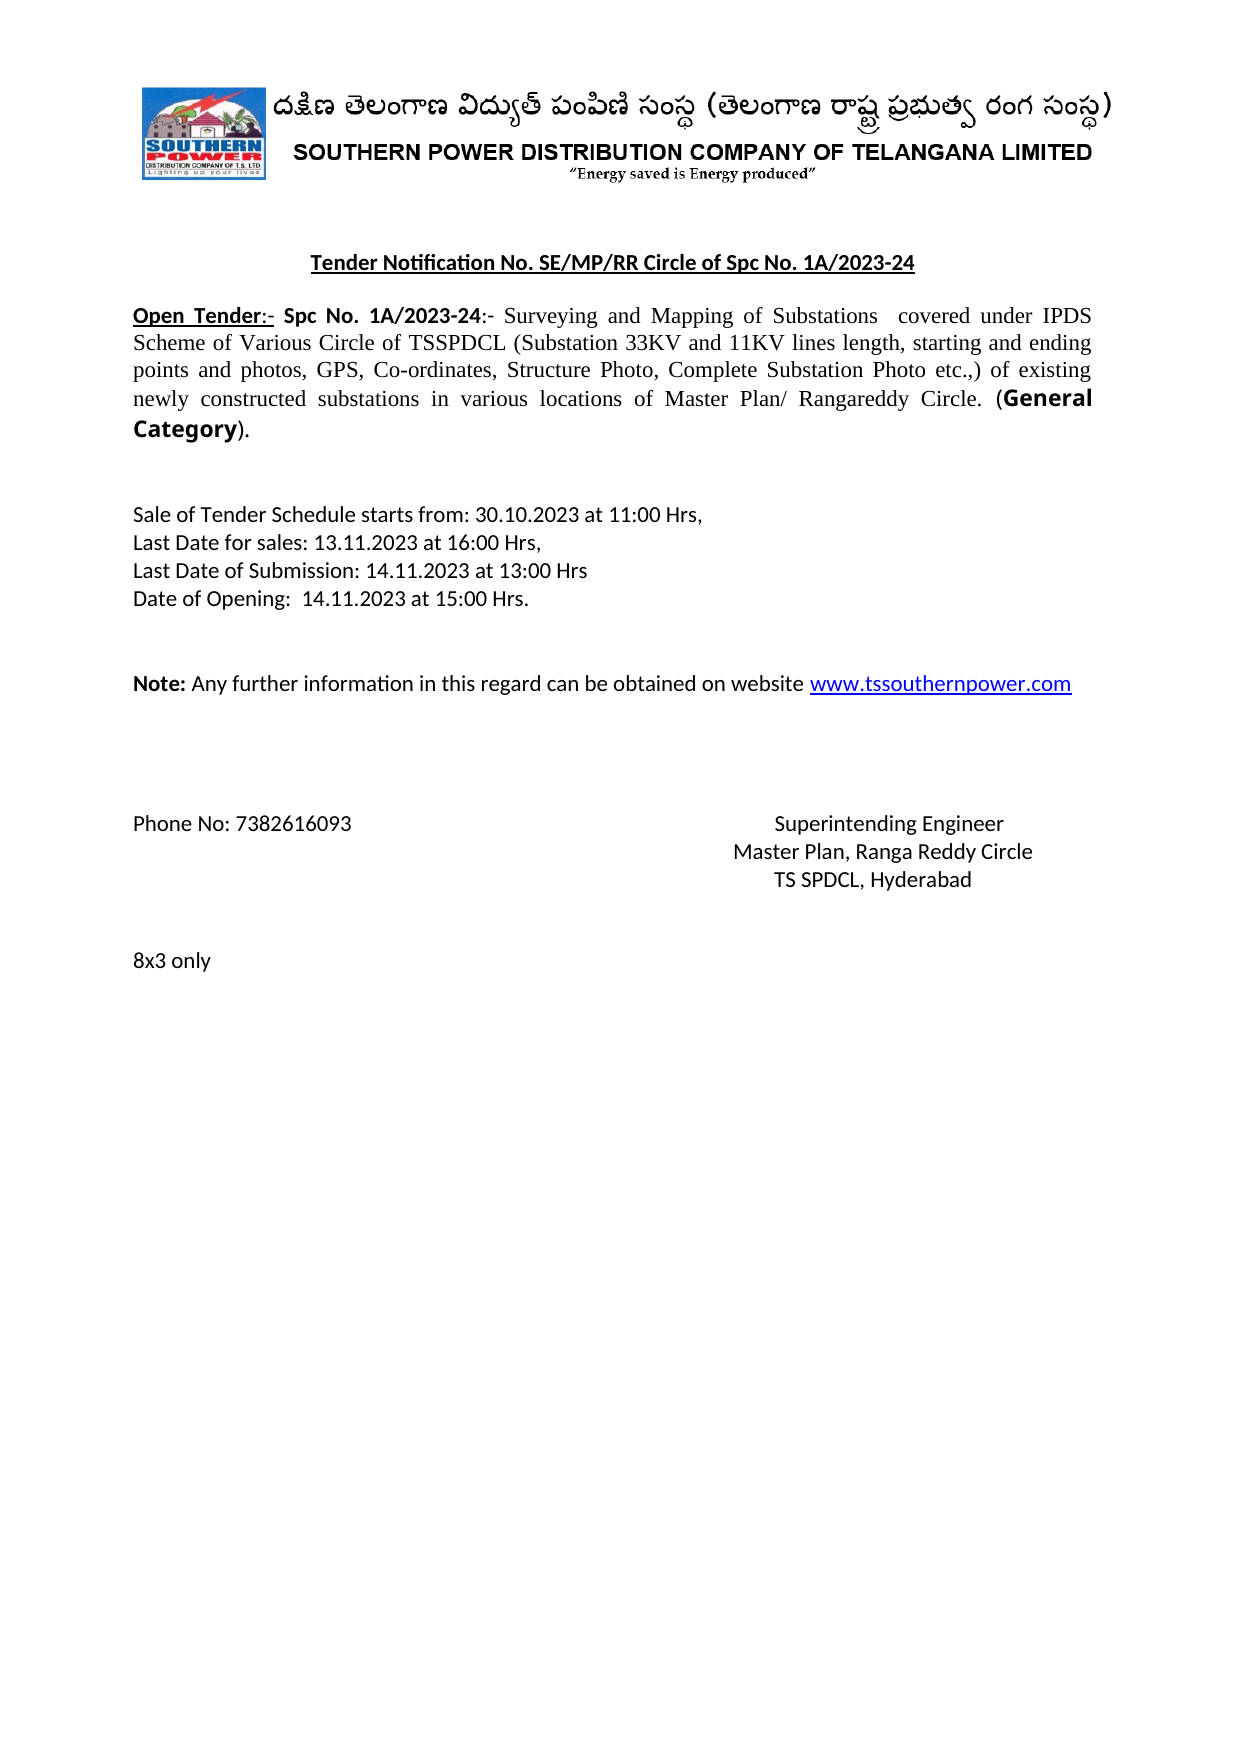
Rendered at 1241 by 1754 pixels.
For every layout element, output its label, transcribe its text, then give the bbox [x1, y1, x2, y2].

subtitle Note: Any further information in this regard can be obtained on website www.tssouthernpower.com [133, 669, 1093, 697]
text Last Date of Submission: 14.11.2023 at 13:00 Hrs [133, 557, 1093, 584]
subtitle Master Plan, Ranga Reddy Circle [133, 837, 1093, 866]
picture [139, 84, 1114, 186]
text 8x3 only [133, 947, 1093, 974]
text Open Tender:- Spc No. 1A/2023-24:- Surveying and Mapping of Substations covered under IPDS Scheme of Various Circle of TSSPDCL (Substation 33KV and 11KV lines length, starting and ending points and photos, GPS, Co-ordinates, Structure Photo, Complete Substation Photo etc.,) of existing newly constructed substations in various locations of Master Plan/ Rangareddy Circle. (General Category). [133, 301, 1093, 444]
subtitle TS SPDCL, Hyderabad [133, 866, 1093, 893]
text Sale of Tender Schedule starts from: 30.10.2023 at 11:00 Hrs, [133, 501, 1093, 528]
text Last Date for sales: 13.11.2023 at 16:00 Hrs, [133, 528, 1093, 557]
subtitle Phone No: 7382616093 Superintending Engineer [133, 809, 1093, 837]
text Date of Opening: 14.11.2023 at 15:00 Hrs. [133, 584, 1093, 613]
text Tender Notification No. SE/MP/RR Circle of Spc No. 1A/2023-24 [133, 248, 1093, 276]
